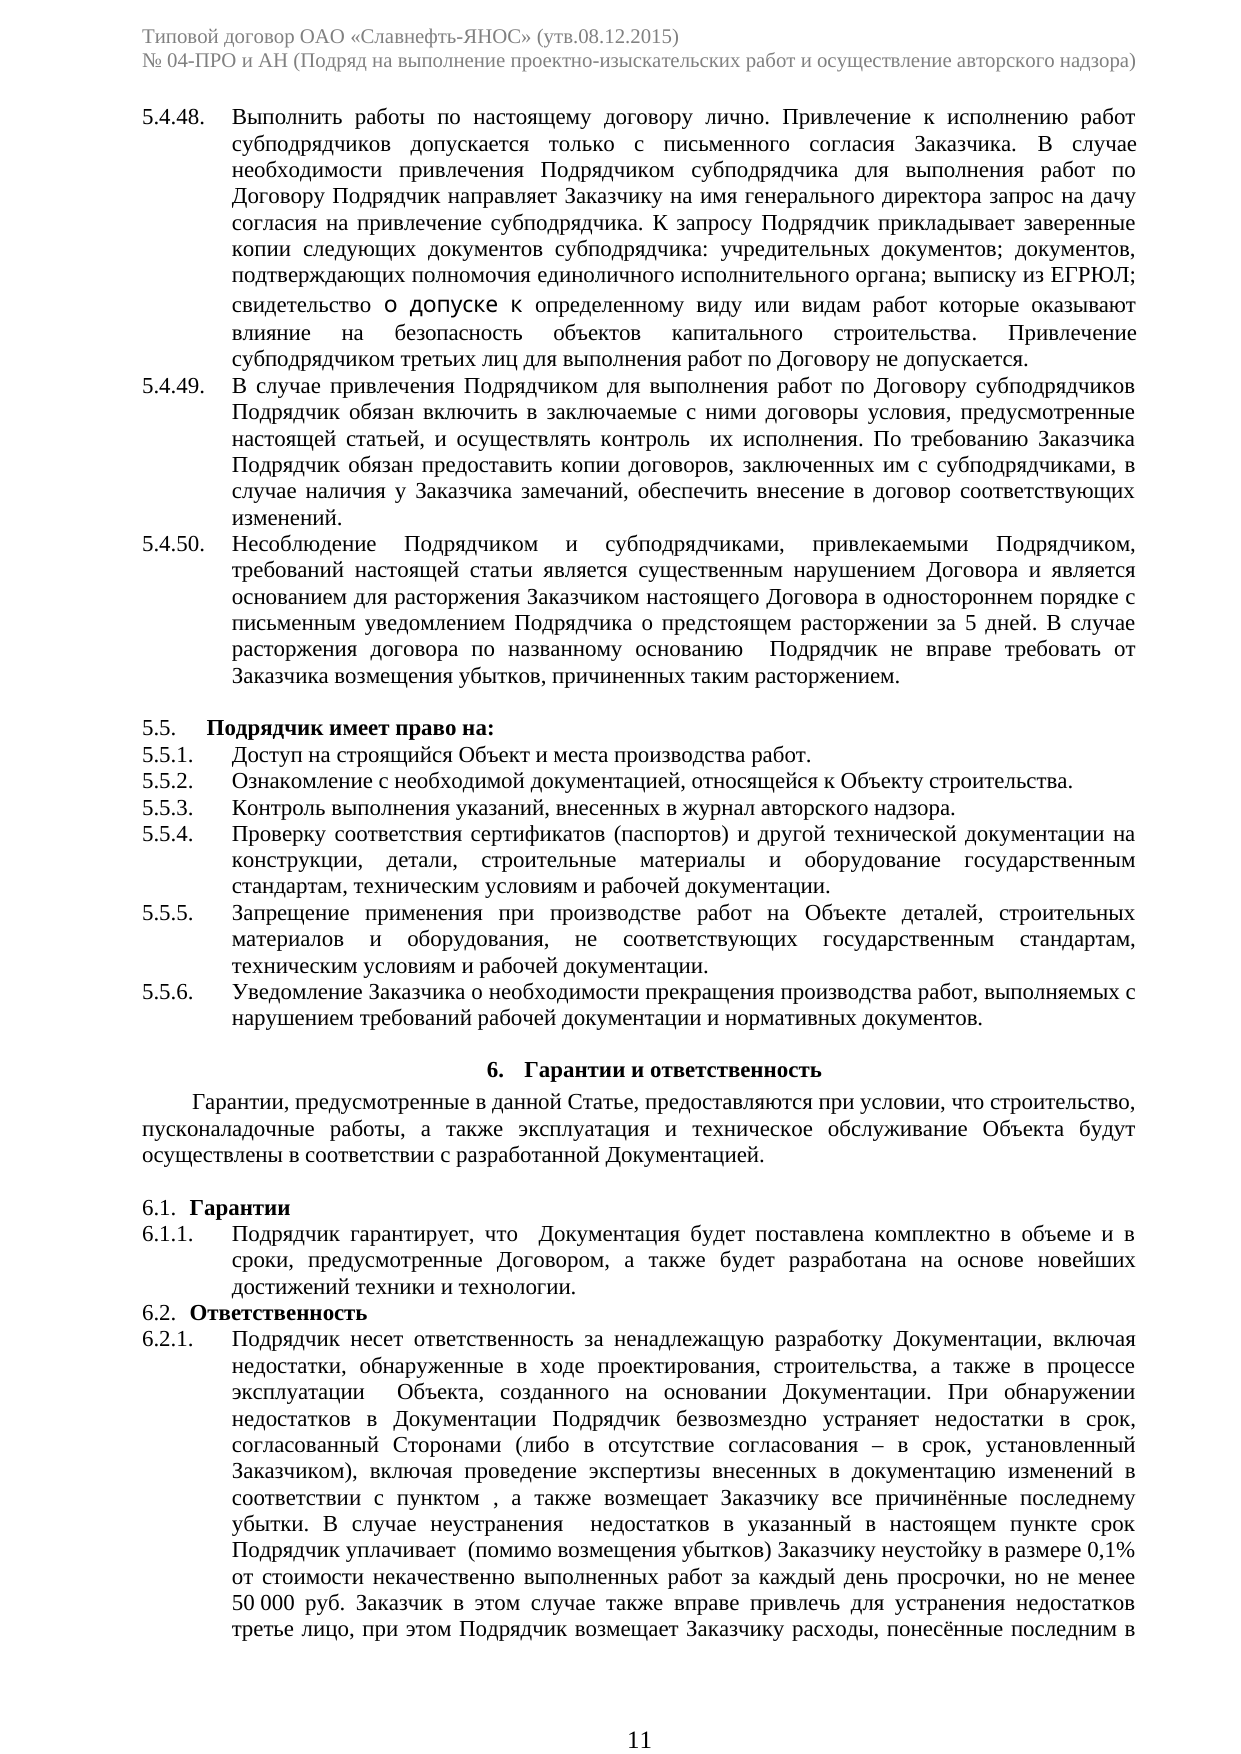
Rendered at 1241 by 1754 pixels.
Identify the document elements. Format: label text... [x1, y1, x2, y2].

list Гарантии [142, 1194, 1137, 1220]
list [142, 1326, 1137, 1642]
list Доступ на строящийся Объект и места производства работ. [142, 741, 1137, 767]
list Несоблюдение Подрядчиком и субподрядчиками, привлекаемыми Подрядчиком, требований настоящей статьи является существенным нарушением Договора и является основанием для расторжения Заказчиком настоящего Договора в одностороннем порядке с письменным уведомлением Подрядчика о предстоящем расторжении за 5 дней. В случае расторжения договора по названному основанию Подрядчик не вправе требовать от Заказчика возмещения убытков, причиненных таким расторжением. [142, 530, 1137, 688]
text Гарантии, предусмотренные в данной Статье, предоставляются при условии, что строительство, пусконаладочные работы, а также эксплуатация и техническое обслуживание Объекта будут осуществлены в соответствии с разработанной Документацией. [142, 1088, 1137, 1167]
list Ответственность [142, 1299, 1137, 1326]
list Подрядчик гарантирует, что Документация будет поставлена комплектно в объеме и в сроки, предусмотренные Договором, а также будет разработана на основе новейших достижений техники и технологии. [142, 1220, 1137, 1299]
list Контроль выполнения указаний, внесенных в журнал авторского надзора. [142, 793, 1137, 820]
list Проверку соответствия сертификатов (паспортов) и другой технической документации на конструкции, детали, строительные материалы и оборудование государственным стандартам, техническим условиям и рабочей документации. [142, 820, 1137, 899]
list В случае привлечения Подрядчиком для выполнения работ по Договору субподрядчиков Подрядчик обязан включить в заключаемые с ними договоры условия, предусмотренные настоящей статьей, и осуществлять контроль их исполнения. По требованию Заказчика Подрядчик обязан предоставить копии договоров, заключенных им с субподрядчиками, в случае наличия у Заказчика замечаний, обеспечить внесение в договор соответствующих изменений. [142, 372, 1137, 530]
subtitle Гарантии и ответственность [171, 1056, 1137, 1082]
list Ознакомление с необходимой документацией, относящейся к Объекту строительства. [142, 767, 1137, 793]
list Выполнить работы по настоящему договору лично. Привлечение к исполнению работ субподрядчиков допускается только с письменного согласия Заказчика. В случае необходимости привлечения Подрядчиком субподрядчика для выполнения работ по Договору Подрядчик направляет Заказчику на имя генерального директора запрос на дачу согласия на привлечение субподрядчика. К запросу Подрядчик прикладывает заверенные копии следующих документов субподрядчика: учредительных документов; документов, подтверждающих полномочия единоличного исполнительного органа; выписку из ЕГРЮЛ; свидетельство о допуске к определенному виду или видам работ которые оказывают влияние на безопасность объектов капитального строительства. Привлечение субподрядчиком третьих лиц для выполнения работ по Договору не допускается. [142, 103, 1137, 372]
list Подрядчик имеет право на: [142, 714, 1137, 741]
list Запрещение применения при производстве работ на Объекте деталей, строительных материалов и оборудования, не соответствующих государственным стандартам, техническим условиям и рабочей документации. [142, 899, 1137, 978]
list Уведомление Заказчика о необходимости прекращения производства работ, выполняемых с нарушением требований рабочей документации и нормативных документов. [142, 978, 1137, 1031]
